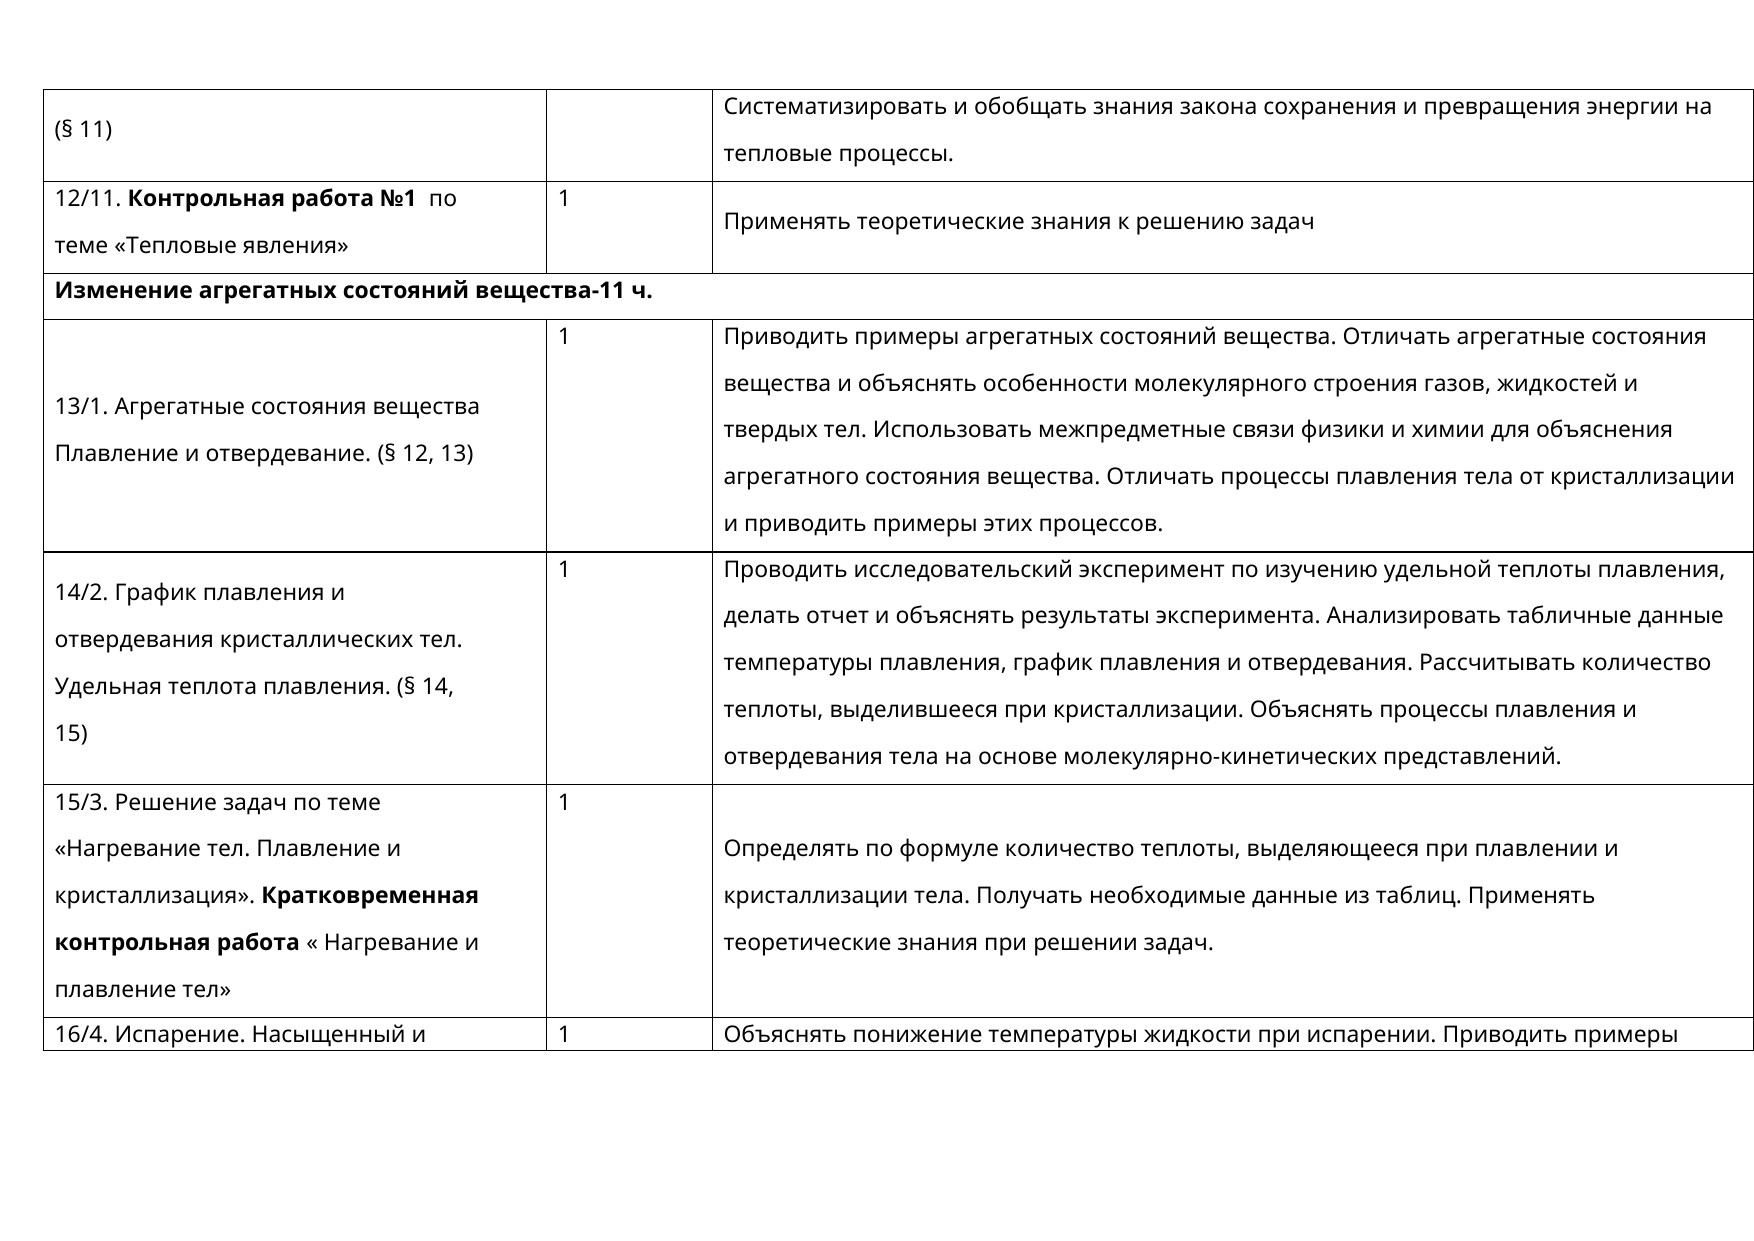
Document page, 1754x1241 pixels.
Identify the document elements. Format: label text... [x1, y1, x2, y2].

table_cell 15/3. Решение задач по теме «Нагревание тел. Плавление и кристаллизация». Кратковременная контрольная работа « Нагревание и плавление тел» [44, 785, 546, 1017]
table_cell 1 [547, 553, 712, 784]
table_cell Изменение агрегатных состояний вещества-11 ч. [44, 274, 1753, 318]
table_cell 13/1. Агрегатные состояния вещества Плавление и отвердевание. (§ 12, 13) [44, 320, 546, 551]
table_cell Проводить исследовательский эксперимент по изучению удельной теплоты плавления, делать отчет и объяснять результаты эксперимента. Анализировать табличные данные температуры плавления, график плавления и отвердевания. Рассчитывать количество теплоты, выделившееся при кристаллизации. Объяснять процессы плавления и отвердевания тела на основе молекулярно-кинетических представлений. [713, 553, 1753, 784]
table_cell Приводить примеры агрегатных состояний вещества. Отличать агрегатные состояния вещества и объяснять особенности молекулярного строения газов, жидкостей и твердых тел. Использовать межпредметные связи физики и химии для объяснения агрегатного состояния вещества. Отличать процессы плавления тела от кристаллизации и приводить примеры этих процессов. [713, 320, 1753, 551]
table_cell Применять теоретические знания к решению задач [713, 182, 1753, 273]
table_cell Определять по формуле количество теплоты, выделяющееся при плавлении и кристаллизации тела. Получать необходимые данные из таблиц. Применять теоретические знания при решении задач. [713, 785, 1753, 1017]
table_cell 1 [547, 785, 712, 1017]
table_cell 12/11. Контрольная работа №1 по теме «Тепловые явления» [44, 182, 546, 273]
table_cell 1 [547, 90, 712, 181]
table_cell 1 [547, 1018, 712, 1049]
table_cell 1 [547, 320, 712, 551]
table_cell 14/2. График плавления и отвердевания кристаллических тел. Удельная теплота плавления. (§ 14, 15) [44, 553, 546, 784]
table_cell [713, 1018, 1753, 1049]
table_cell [44, 90, 546, 181]
table_cell 1 [547, 182, 712, 273]
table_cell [713, 90, 1753, 181]
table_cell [44, 1018, 546, 1049]
